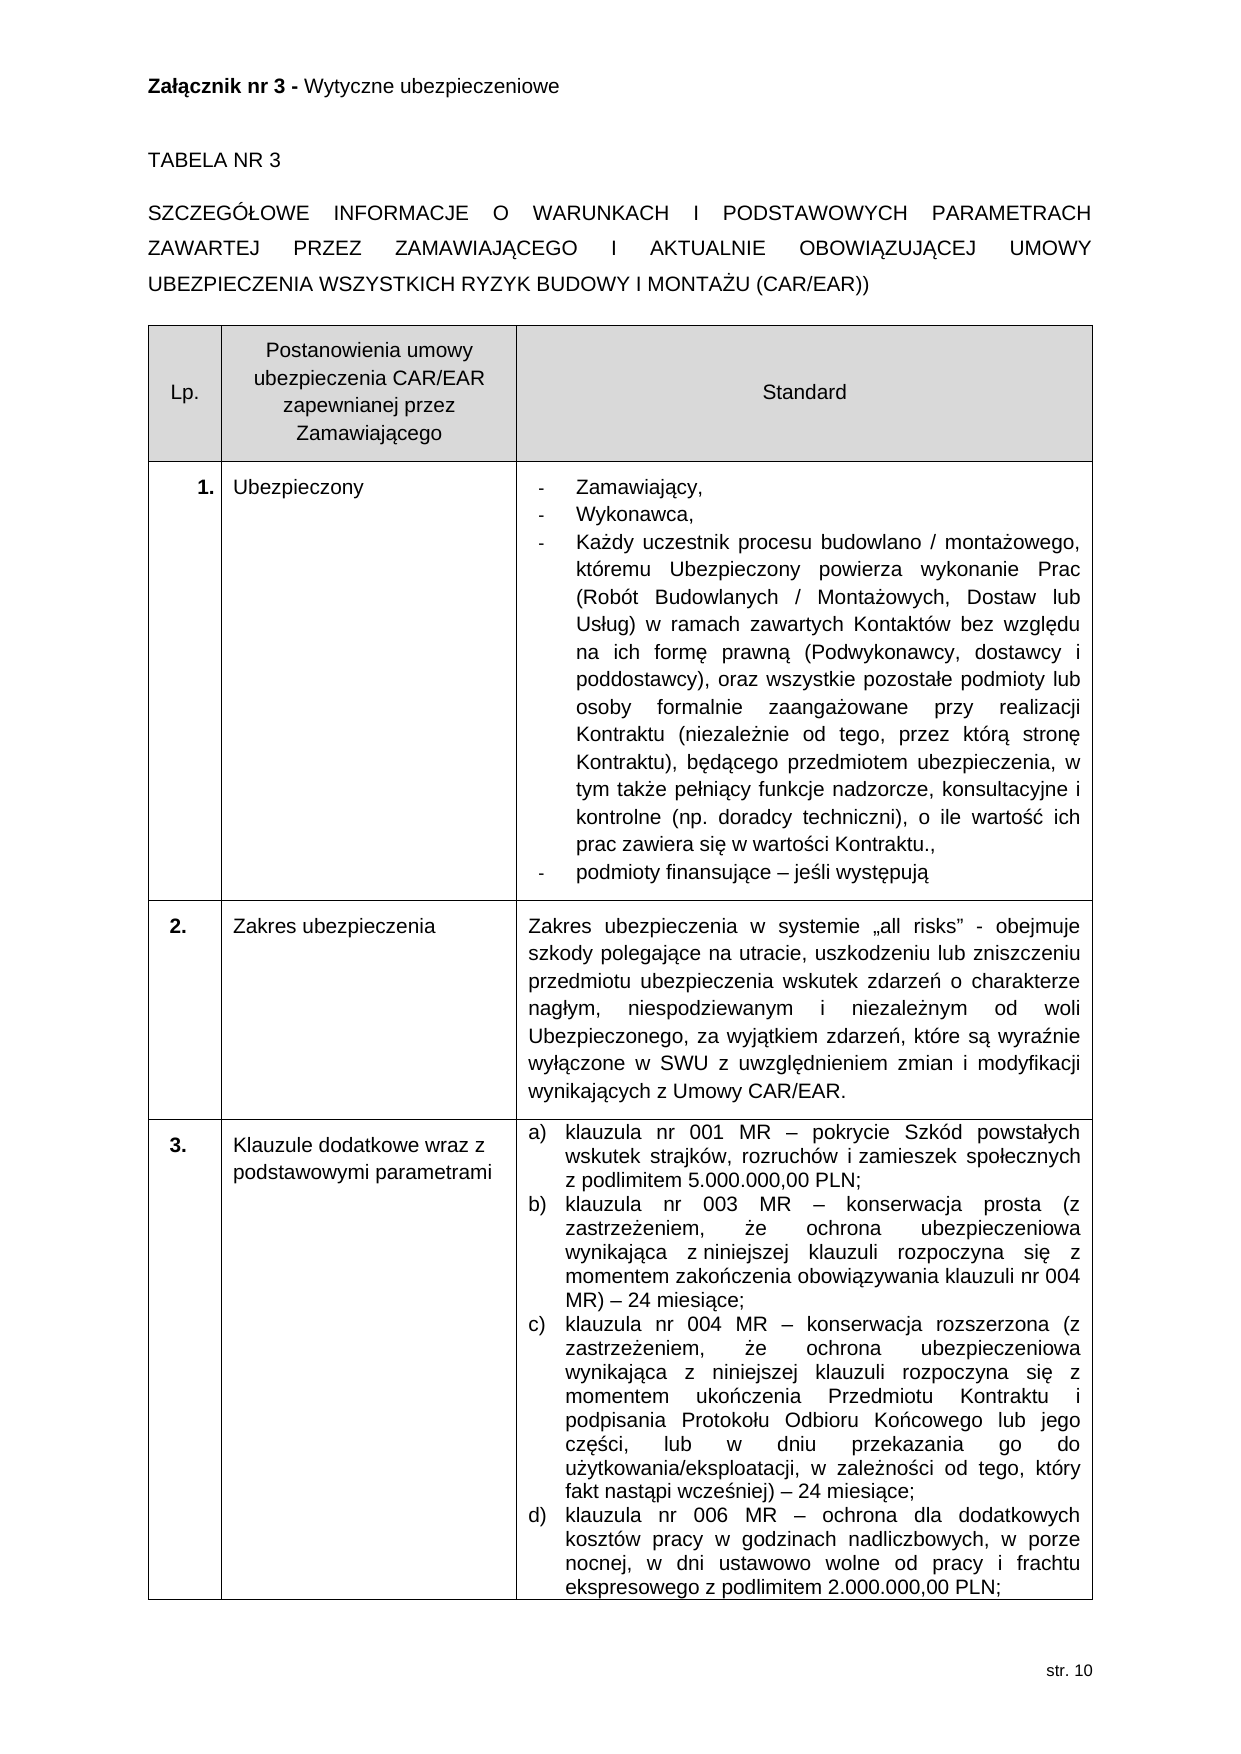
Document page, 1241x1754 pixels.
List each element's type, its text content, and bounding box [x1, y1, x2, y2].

text TABELA NR 3 [148, 148, 1092, 172]
table_cell Zakres ubezpieczenia w systemie „all risks” - obejmuje szkody polegające na utracie, uszkodzeniu lub zniszczeniu przedmiotu ubezpieczenia wskutek zdarzeń o charakterze nagłym, niespodziewanym i niezależnym od woli Ubezpieczonego, za wyjątkiem zdarzeń, które są wyraźnie wyłączone w SWU z uwzględnieniem zmian i modyfikacji wynikających z Umowy CAR/EAR. [517, 901, 1092, 1119]
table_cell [222, 1120, 516, 1599]
table_cell Zamawiający, Wykonawca, Każdy uczestnik procesu budowlano / montażowego, któremu Ubezpieczony powierza wykonanie Prac (Robót Budowlanych / Montażowych, Dostaw lub Usług) w ramach zawartych Kontaktów bez względu na ich formę prawną (Podwykonawcy, dostawcy i poddostawcy), oraz wszystkie pozostałe podmioty lub osoby formalnie zaangażowane przy realizacji Kontraktu (niezależnie od tego, przez którą stronę Kontraktu), będącego przedmiotem ubezpieczenia, w tym także pełniący funkcje nadzorcze, konsultacyjne i kontrolne (np. doradcy techniczni), o ile wartość ich prac zawiera się w wartości Kontraktu., podmioty finansujące – jeśli występują [517, 462, 1092, 900]
table_cell [149, 1120, 221, 1599]
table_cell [517, 1120, 1092, 1599]
table_cell Ubezpieczony [222, 462, 516, 900]
table_cell [149, 901, 221, 1119]
table_header Standard [517, 326, 1092, 461]
table_cell [149, 462, 221, 900]
table_header Postanowienia umowy ubezpieczenia CAR/EAR zapewnianej przez Zamawiającego [222, 326, 516, 461]
table_header Lp. [149, 326, 221, 461]
text SZCZEGÓŁOWE INFORMACJE O WARUNKACH I PODSTAWOWYCH PARAMETRACH ZAWARTEJ PRZEZ ZAMAWIAJĄCEGO I AKTUALNIE OBOWIĄZUJĄCEJ UMOWY UBEZPIECZENIA WSZYSTKICH RYZYK BUDOWY I MONTAŻU (CAR/EAR)) [148, 200, 1092, 296]
table_cell Zakres ubezpieczenia [222, 901, 516, 1119]
